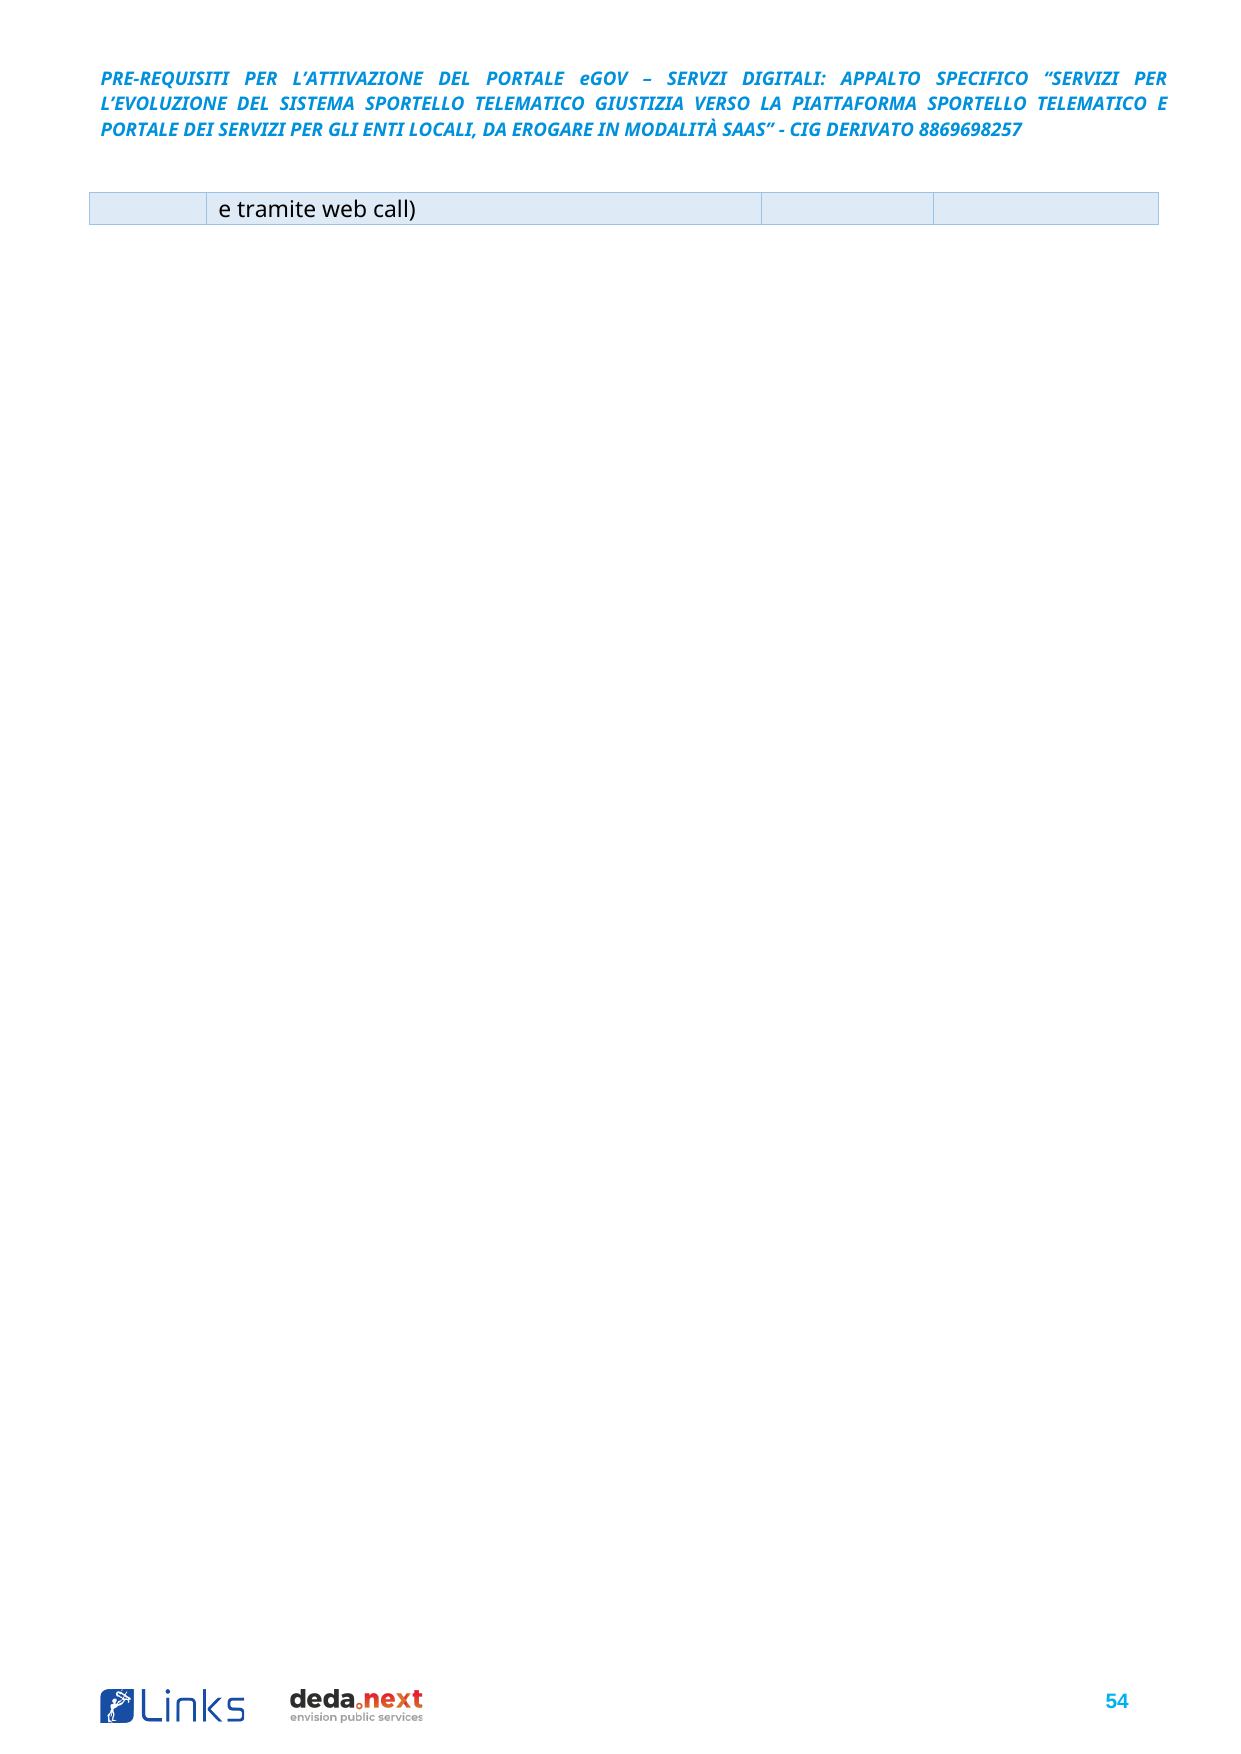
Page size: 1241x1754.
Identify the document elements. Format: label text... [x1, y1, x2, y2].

table_cell [90, 193, 206, 224]
picture [290, 1689, 423, 1723]
table_cell NO [934, 193, 1158, 224]
table_cell [762, 193, 933, 224]
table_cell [207, 193, 761, 224]
picture [100, 1689, 245, 1723]
